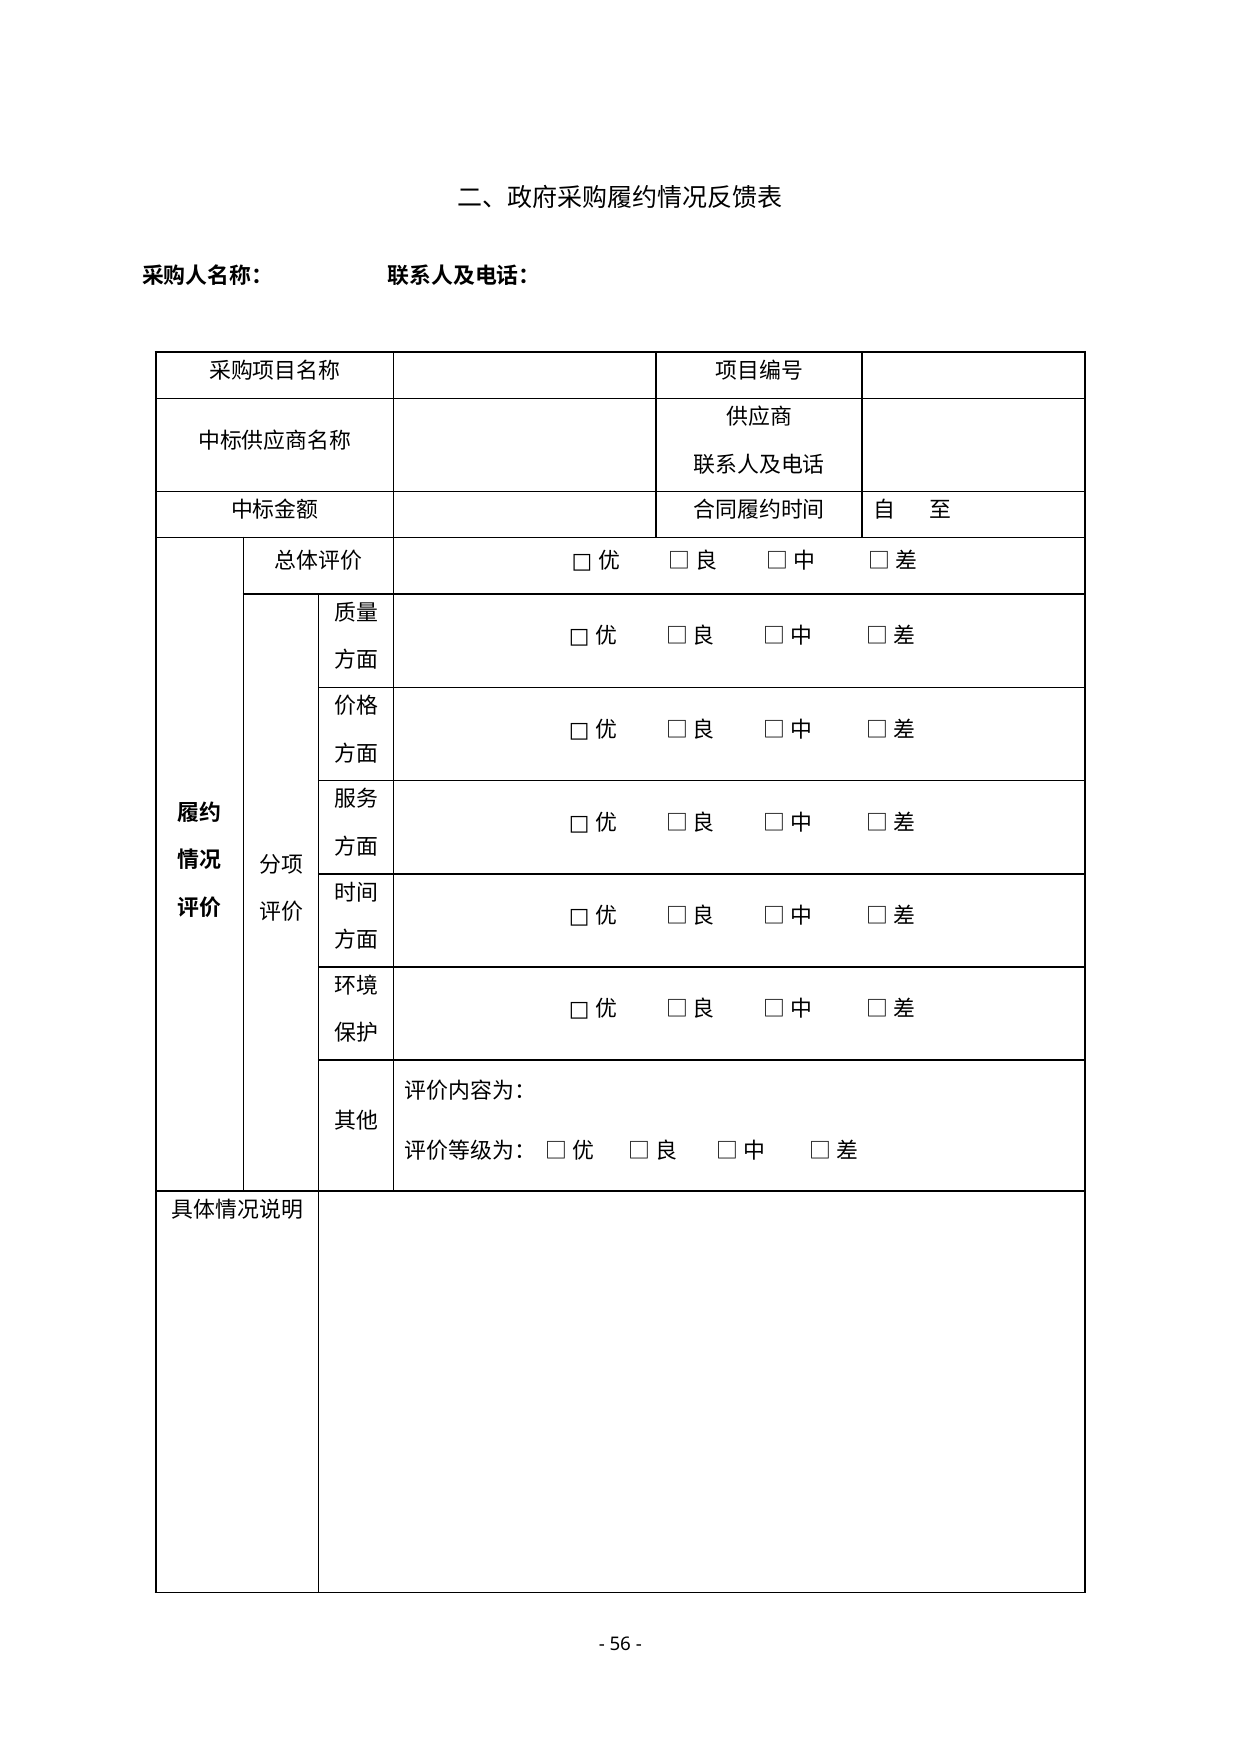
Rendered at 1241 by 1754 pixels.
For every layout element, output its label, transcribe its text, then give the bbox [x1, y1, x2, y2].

table_cell 自 至 [863, 492, 1084, 537]
table_cell [319, 1192, 1084, 1591]
table_header [863, 353, 1084, 398]
table_cell 中标供应商名称 [157, 399, 393, 491]
table_cell 时间方面 [319, 875, 393, 966]
table_cell 环境保护 [319, 968, 393, 1059]
table_header 采购项目名称 [157, 353, 393, 398]
text 采购人名称： 联系人及电话： [142, 258, 1098, 290]
table_header 项目编号 [657, 353, 861, 398]
table_cell [863, 399, 1084, 491]
table_cell □ 优 □ 良 □ 中 □ 差 [394, 875, 1084, 966]
table_cell 总体评价 [244, 538, 393, 593]
table_cell 评价内容为： 评价等级为： □ 优 □ 良 □ 中 □ 差 [394, 1061, 1084, 1190]
table_cell 中标金额 [157, 492, 393, 537]
table_cell 分项评价 [244, 595, 318, 1190]
subtitle 二、政府采购履约情况反馈表 [142, 177, 1098, 213]
table_cell 价格方面 [319, 688, 393, 780]
table_cell □ 优 □ 良 □ 中 □ 差 [394, 968, 1084, 1059]
table_cell 供应商 联系人及电话 [657, 399, 861, 491]
table_cell 具体情况说明 [157, 1192, 318, 1591]
table_cell [394, 492, 655, 537]
table_header [394, 353, 655, 398]
table_cell 其他 [319, 1061, 393, 1190]
table_cell 合同履约时间 [657, 492, 861, 537]
table_cell [394, 399, 655, 491]
table_cell □ 优 □ 良 □ 中 □ 差 [394, 688, 1084, 780]
table_cell 服务方面 [319, 781, 393, 873]
table_cell 质量方面 [319, 595, 393, 686]
table_cell □ 优 □ 良 □ 中 □ 差 [394, 538, 1084, 593]
table_cell □ 优 □ 良 □ 中 □ 差 [394, 781, 1084, 873]
table_cell 履约情况评价 [157, 538, 243, 1190]
table_cell □ 优 □ 良 □ 中 □ 差 [394, 595, 1084, 686]
